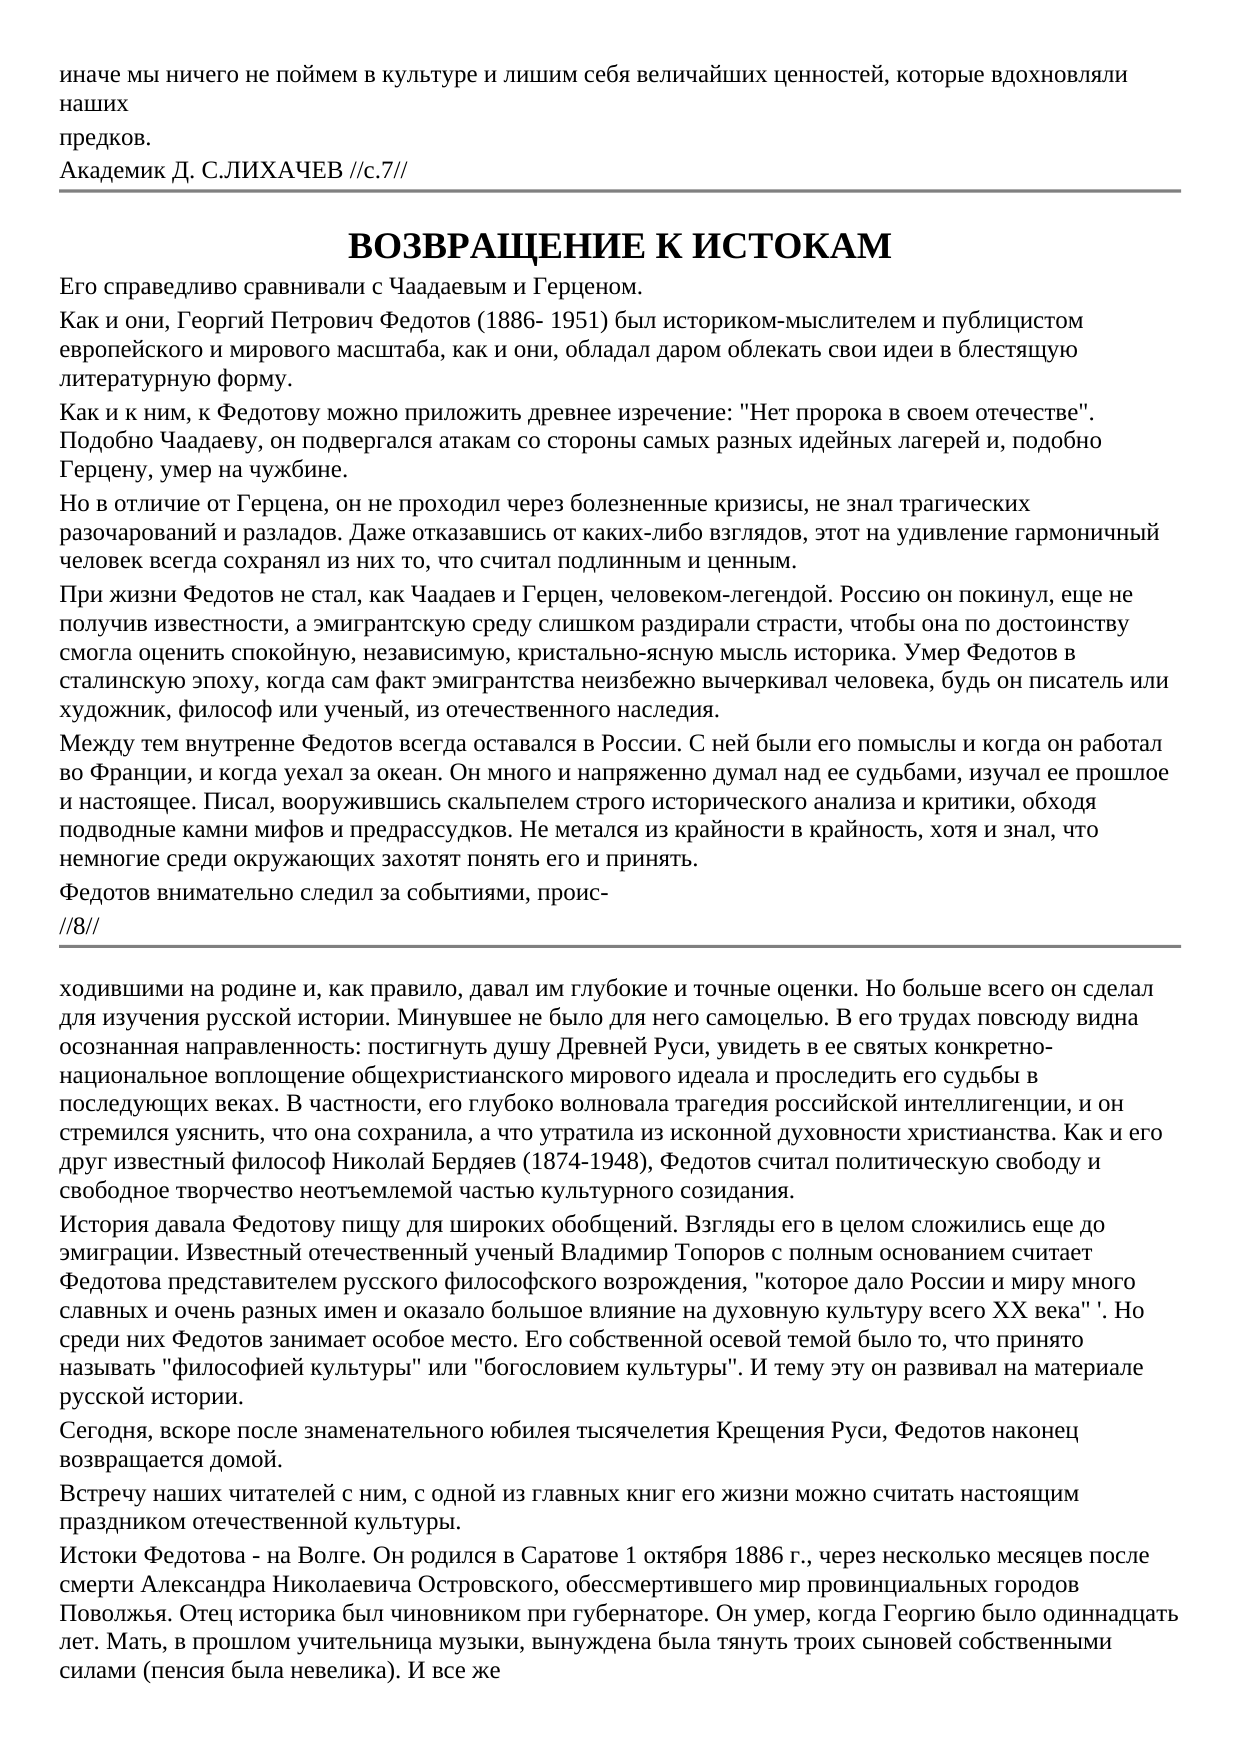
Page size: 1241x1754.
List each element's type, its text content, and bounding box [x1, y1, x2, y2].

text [59, 59, 1181, 117]
text Как и они, Георгий Петрович Федотов (1886- 1951) был историком-мыслителем и публицистом европейского и мирового масштаба, как и они, обладал даром облекать свои идеи в блестящую литературную форму. [59, 305, 1181, 392]
text предков. [59, 122, 1181, 150]
subtitle ВОЗВРАЩЕНИЕ К ИСТОКАМ [59, 223, 1181, 266]
text //8// [59, 911, 1181, 940]
text Академик Д. С.ЛИХАЧЕВ //с.7// [59, 156, 1181, 184]
text Как и к ним, к Федотову можно приложить древнее изречение: "Нет пророка в своем отечестве". Подобно Чаадаеву, он подвергался атакам со стороны самых разных идейных лагерей и, подобно Герцену, умер на чужбине. [59, 397, 1181, 483]
text Но в отличие от Герцена, он не проходил через болезненные кризисы, не знал трагических разочарований и разладов. Даже отказавшись от каких-либо взглядов, этот на удивление гармоничный человек всегда сохранял из них то, что считал подлинным и ценным. [59, 488, 1181, 574]
text ходившими на родине и, как правило, давал им глубокие и точные оценки. Но больше всего он сделал для изучения русской истории. Минувшее не было для него самоцелью. В его трудах повсюду видна осознанная направленность: постигнуть душу Древней Руси, увидеть в ее святых конкретно-национальное воплощение общехристианского мирового идеала и проследить его судьбы в последующих веках. В частности, его глубоко волновала трагедия российской интеллигенции, и он стремился уяснить, что она сохранила, а что утратила из исконной духовности христианства. Как и его друг известный философ Николай Бердяев (1874-1948), Федотов считал политическую свободу и свободное творчество неотъемлемой частью культурного созидания. [59, 973, 1181, 1203]
text Встречу наших читателей с ним, с одной из главных книг его жизни можно считать настоящим праздником отечественной культуры. [59, 1478, 1181, 1535]
text Его справедливо сравнивали с Чаадаевым и Герценом. [59, 271, 1181, 300]
text Истоки Федотова - на Волге. Он родился в Саратове 1 октября 1886 г., через несколько месяцев после смерти Александра Николаевича Островского, обессмертившего мир провинциальных городов Поволжья. Отец историка был чиновником при губернаторе. Он умер, когда Георгию было одиннадцать лет. Мать, в прошлом учительница музыки, вынуждена была тянуть троих сыновей собственными силами (пенсия была невелика). И все же [59, 1540, 1181, 1684]
text Федотов внимательно следил за событиями, проис- [59, 877, 1181, 906]
text Между тем внутренне Федотов всегда оставался в России. С ней были его помыслы и когда он работал во Франции, и когда уехал за океан. Он много и напряженно думал над ее судьбами, изучал ее прошлое и настоящее. Писал, вооружившись скальпелем строго исторического анализа и критики, обходя подводные камни мифов и предрассудков. Не метался из крайности в крайность, хотя и знал, что немногие среди окружающих захотят понять его и принять. [59, 728, 1181, 872]
text Сегодня, вскоре после знаменательного юбилея тысячелетия Крещения Руси, Федотов наконец возвращается домой. [59, 1415, 1181, 1472]
text История давала Федотову пищу для широких обобщений. Взгляды его в целом сложились еще до эмиграции. Известный отечественный ученый Владимир Топоров с полным основанием считает Федотова представителем русского философского возрождения, "которое дало России и миру много славных и очень разных имен и оказало большое влияние на духовную культуру всего XX века" '. Но среди них Федотов занимает особое место. Его собственной осевой темой было то, что принято называть "философией культуры" или "богословием культуры". И тему эту он развивал на материале русской истории. [59, 1209, 1181, 1410]
text При жизни Федотов не стал, как Чаадаев и Герцен, человеком-легендой. Россию он покинул, еще не получив известности, а эмигрантскую среду слишком раздирали страсти, чтобы она по достоинству смогла оценить спокойную, независимую, кристально-ясную мысль историка. Умер Федотов в сталинскую эпоху, когда сам факт эмигрантства неизбежно вычеркивал человека, будь он писатель или художник, философ или ученый, из отечественного наследия. [59, 579, 1181, 723]
